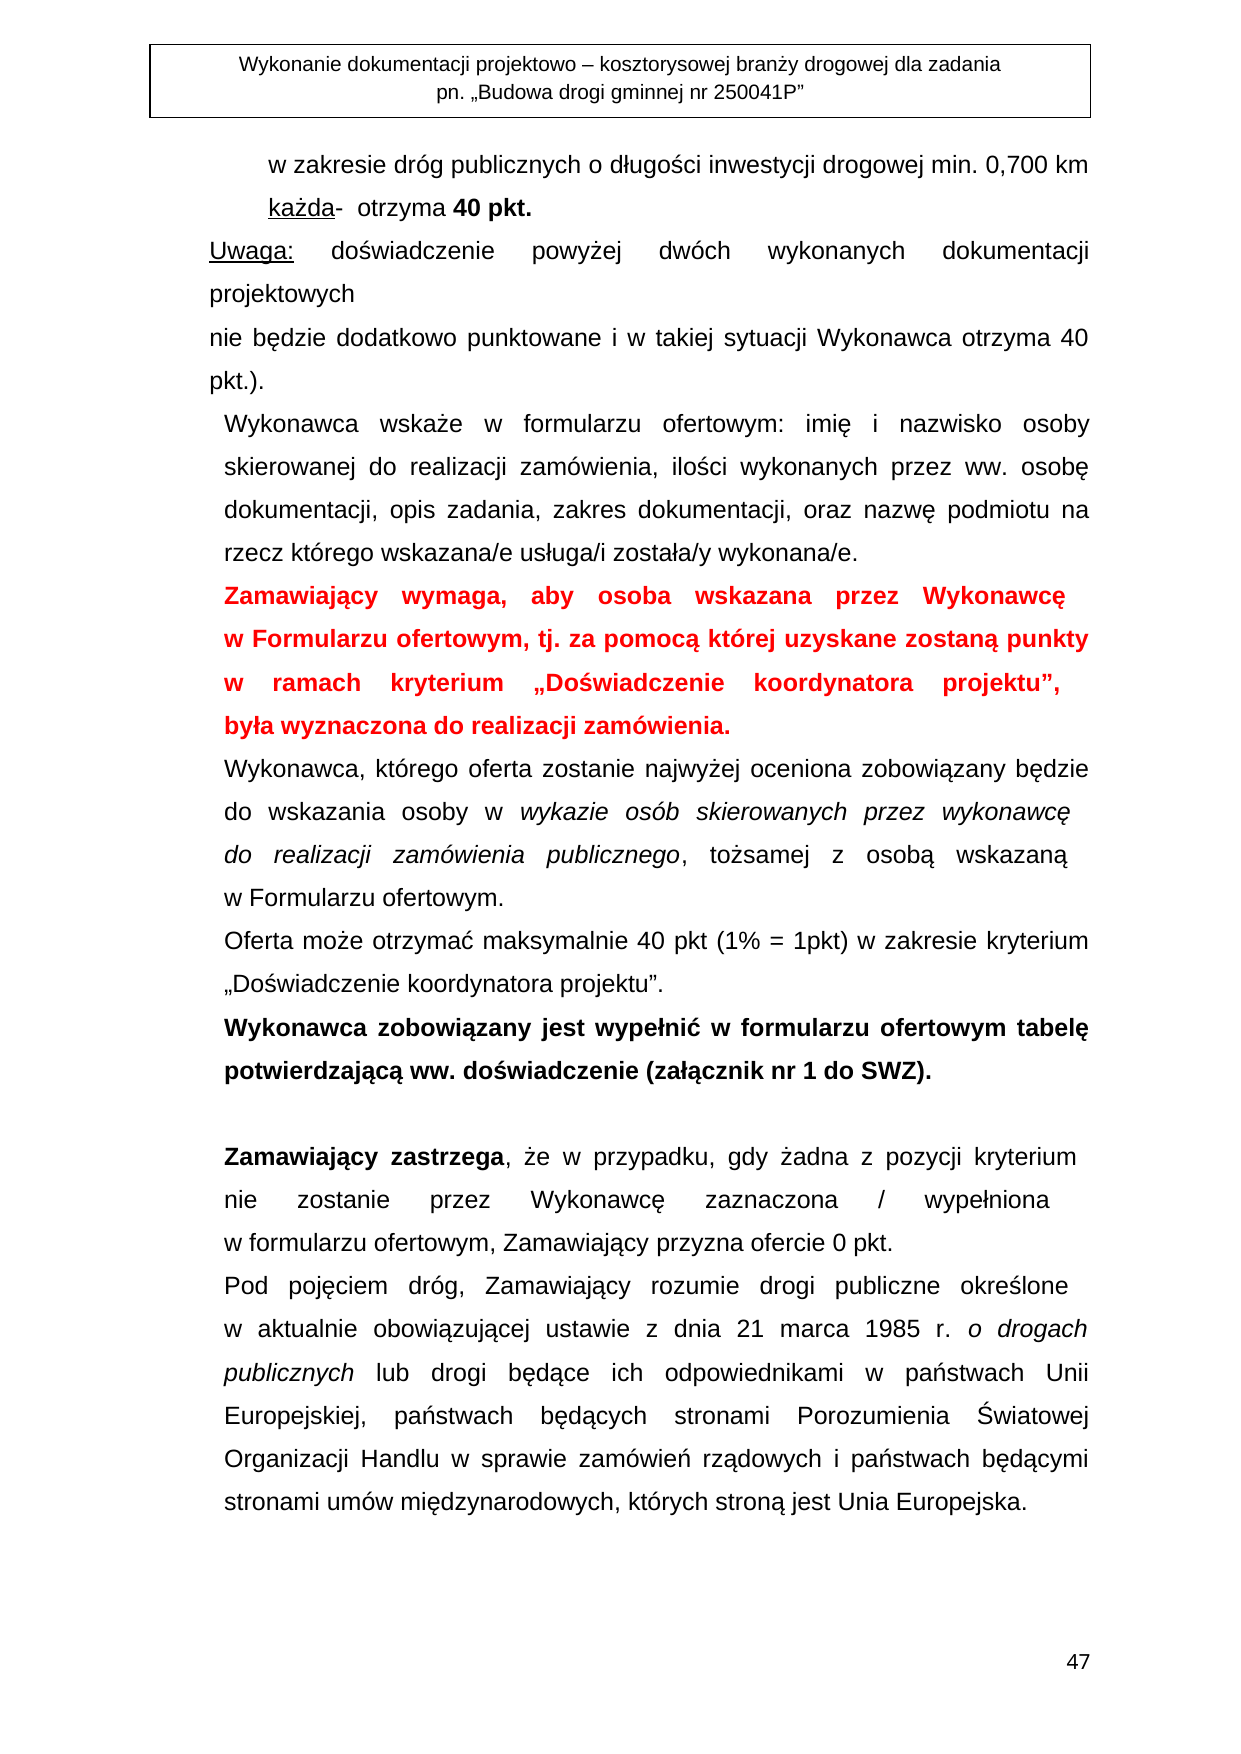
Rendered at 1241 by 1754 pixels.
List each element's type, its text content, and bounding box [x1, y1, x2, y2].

text Oferta może otrzymać maksymalnie 40 pkt (1% = 1pkt) w zakresie kryterium „Doświadczenie koordynatora projektu”. [224, 926, 1090, 998]
text Wykonawca zobowiązany jest wypełnić w formularzu ofertowym tabelę potwierdzającą ww. doświadczenie (załącznik nr 1 do SWZ). [224, 1012, 1090, 1084]
text Wykonawca wskaże w formularzu ofertowym: imię i nazwisko osoby skierowanej do realizacji zamówienia, ilości wykonanych przez ww. osobę dokumentacji, opis zadania, zakres dokumentacji, oraz nazwę podmiotu na rzecz którego wskazana/e usługa/i została/y wykonana/e. [224, 409, 1090, 567]
text Zamawiający wymaga, aby osoba wskazana przez Wykonawcę w Formularzu ofertowym, tj. za pomocą której uzyskane zostaną punkty w ramach kryterium „Doświadczenie koordynatora projektu”, była wyznaczona do realizacji zamówienia. [224, 581, 1090, 739]
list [231, 150, 1090, 222]
text Uwaga: doświadczenie powyżej dwóch wykonanych dokumentacji projektowych nie będzie dodatkowo punktowane i w takiej sytuacji Wykonawca otrzyma 40 pkt.). [209, 236, 1090, 394]
text Zamawiający zastrzega, że w przypadku, gdy żadna z pozycji kryterium nie zostanie przez Wykonawcę zaznaczona / wypełniona w formularzu ofertowym, Zamawiający przyzna ofercie 0 pkt. [224, 1142, 1090, 1257]
text Pod pojęciem dróg, Zamawiający rozumie drogi publiczne określone w aktualnie obowiązującej ustawie z dnia 21 marca 1985 r. o drogach publicznych lub drogi będące ich odpowiednikami w państwach Unii Europejskiej, państwach będących stronami Porozumienia Światowej Organizacji Handlu w sprawie zamówień rządowych i państwach będącymi stronami umów międzynarodowych, których stroną jest Unia Europejska. [224, 1271, 1090, 1516]
text Wykonawca, którego oferta zostanie najwyżej oceniona zobowiązany będzie do wskazania osoby w wykazie osób skierowanych przez wykonawcę do realizacji zamówienia publicznego, tożsamej z osobą wskazaną w Formularzu ofertowym. [224, 754, 1090, 912]
